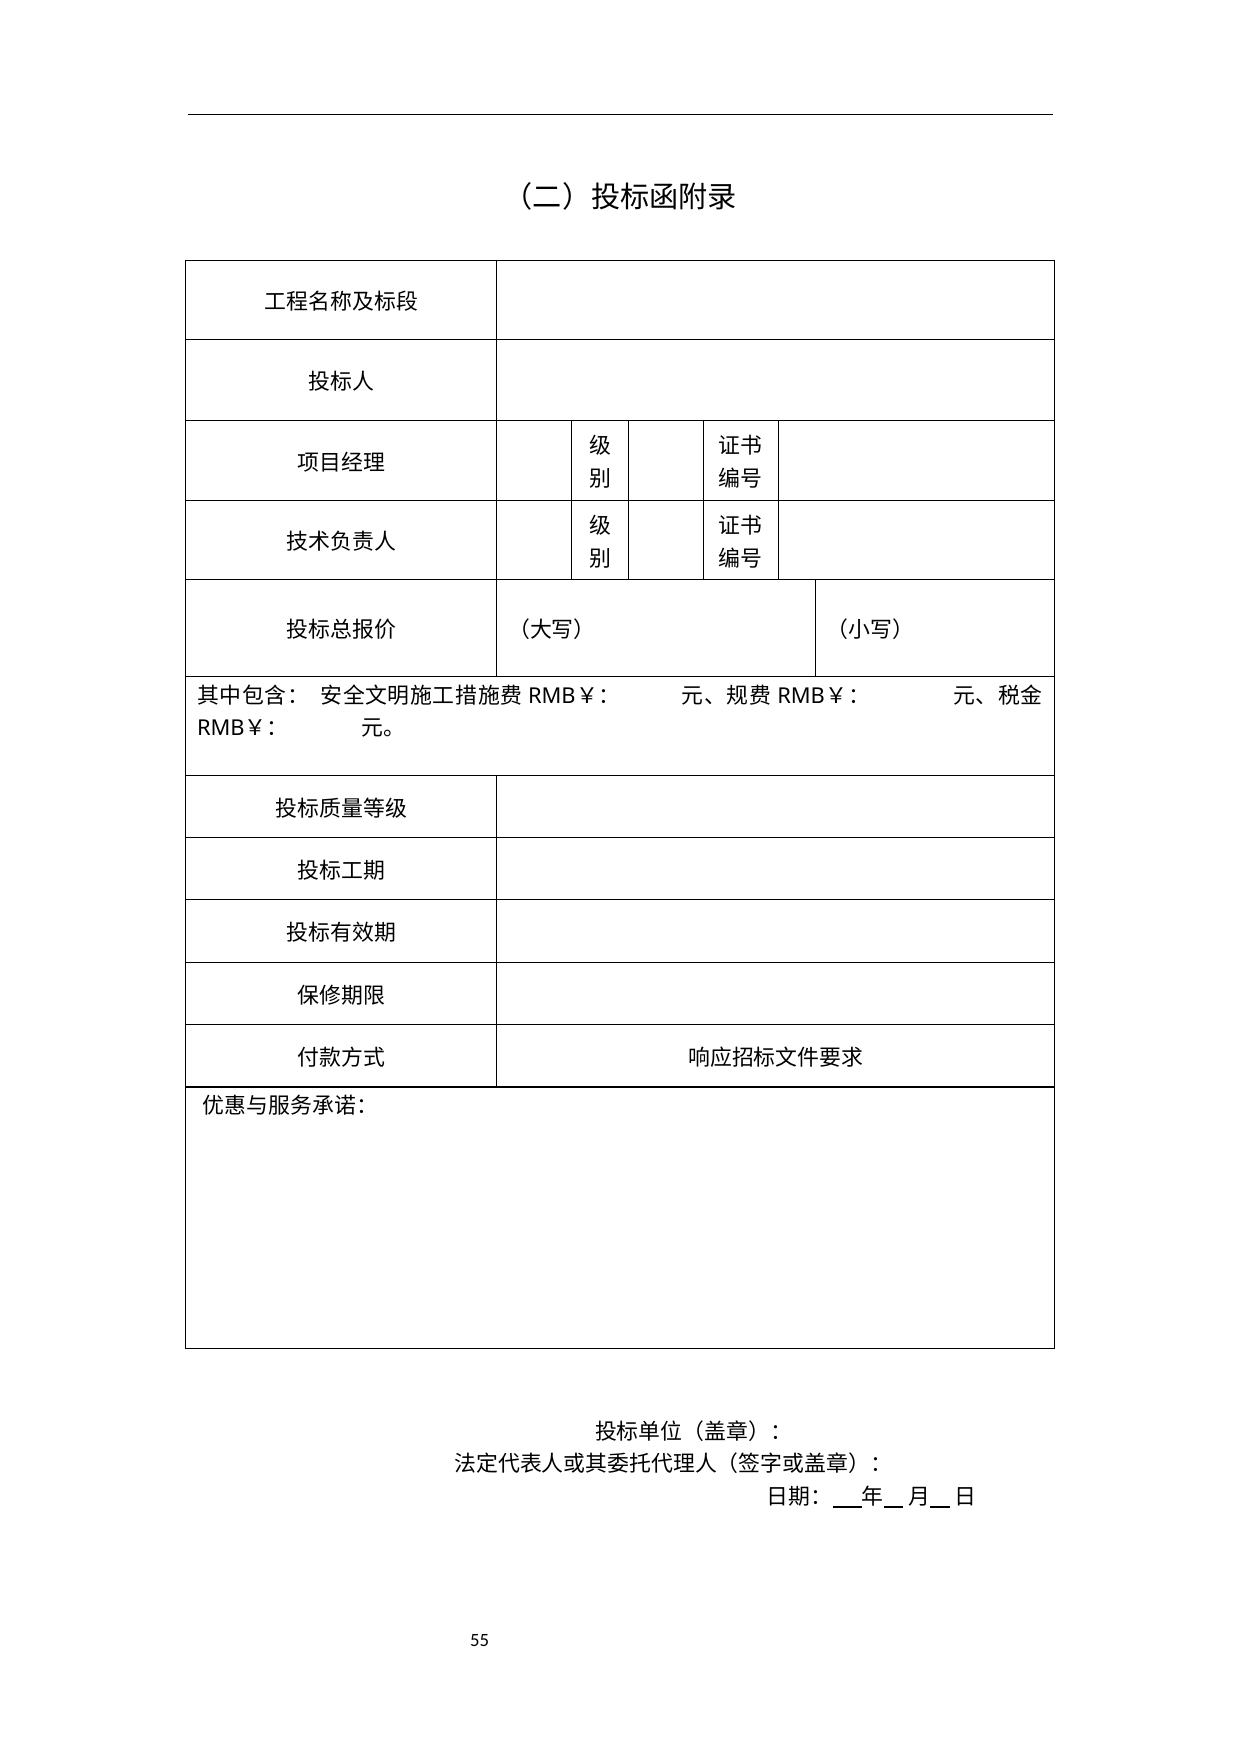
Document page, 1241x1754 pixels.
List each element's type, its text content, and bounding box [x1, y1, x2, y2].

table_cell [779, 421, 1054, 500]
table_header [497, 261, 1054, 339]
table_cell 响应招标文件要求 [497, 1025, 1054, 1086]
text 投标单位（盖章）： [187, 1413, 959, 1446]
table_cell [629, 501, 703, 579]
table_cell 技术负责人 [186, 501, 496, 579]
table_cell [779, 501, 1054, 579]
table_cell [497, 501, 571, 579]
table_cell [497, 900, 1054, 962]
table_cell （大写） [497, 580, 815, 676]
table_cell [629, 421, 703, 500]
table_cell 保修期限 [186, 963, 496, 1024]
text 法定代表人或其委托代理人（签字或盖章）： [187, 1446, 976, 1478]
table_cell [497, 838, 1054, 899]
table_cell 级别 [572, 421, 628, 500]
table_header 工程名称及标段 [186, 261, 496, 339]
table_cell 投标总报价 [186, 580, 496, 676]
table_cell 优惠与服务承诺： [186, 1088, 1054, 1347]
table_cell 投标人 [186, 340, 496, 420]
table_cell 项目经理 [186, 421, 496, 500]
table_cell 投标工期 [186, 838, 496, 899]
table_cell 投标有效期 [186, 900, 496, 962]
table_cell （小写） [816, 580, 1054, 676]
table_cell [497, 340, 1054, 420]
table_cell [497, 421, 571, 500]
table_cell [497, 963, 1054, 1024]
text （二）投标函附录 [187, 162, 1053, 227]
table_cell 其中包含： 安全文明施工措施费RMB￥： 元、规费RMB￥： 元、税金RMB￥： 元。 [186, 677, 1054, 775]
text 日期： 年 月 日 [187, 1478, 976, 1511]
table_cell 投标质量等级 [186, 776, 496, 837]
table_cell 证书编号 [704, 421, 778, 500]
table_cell 级别 [572, 501, 628, 579]
table_cell [497, 776, 1054, 837]
table_cell 付款方式 [186, 1025, 496, 1086]
table_cell 证书编号 [704, 501, 778, 579]
